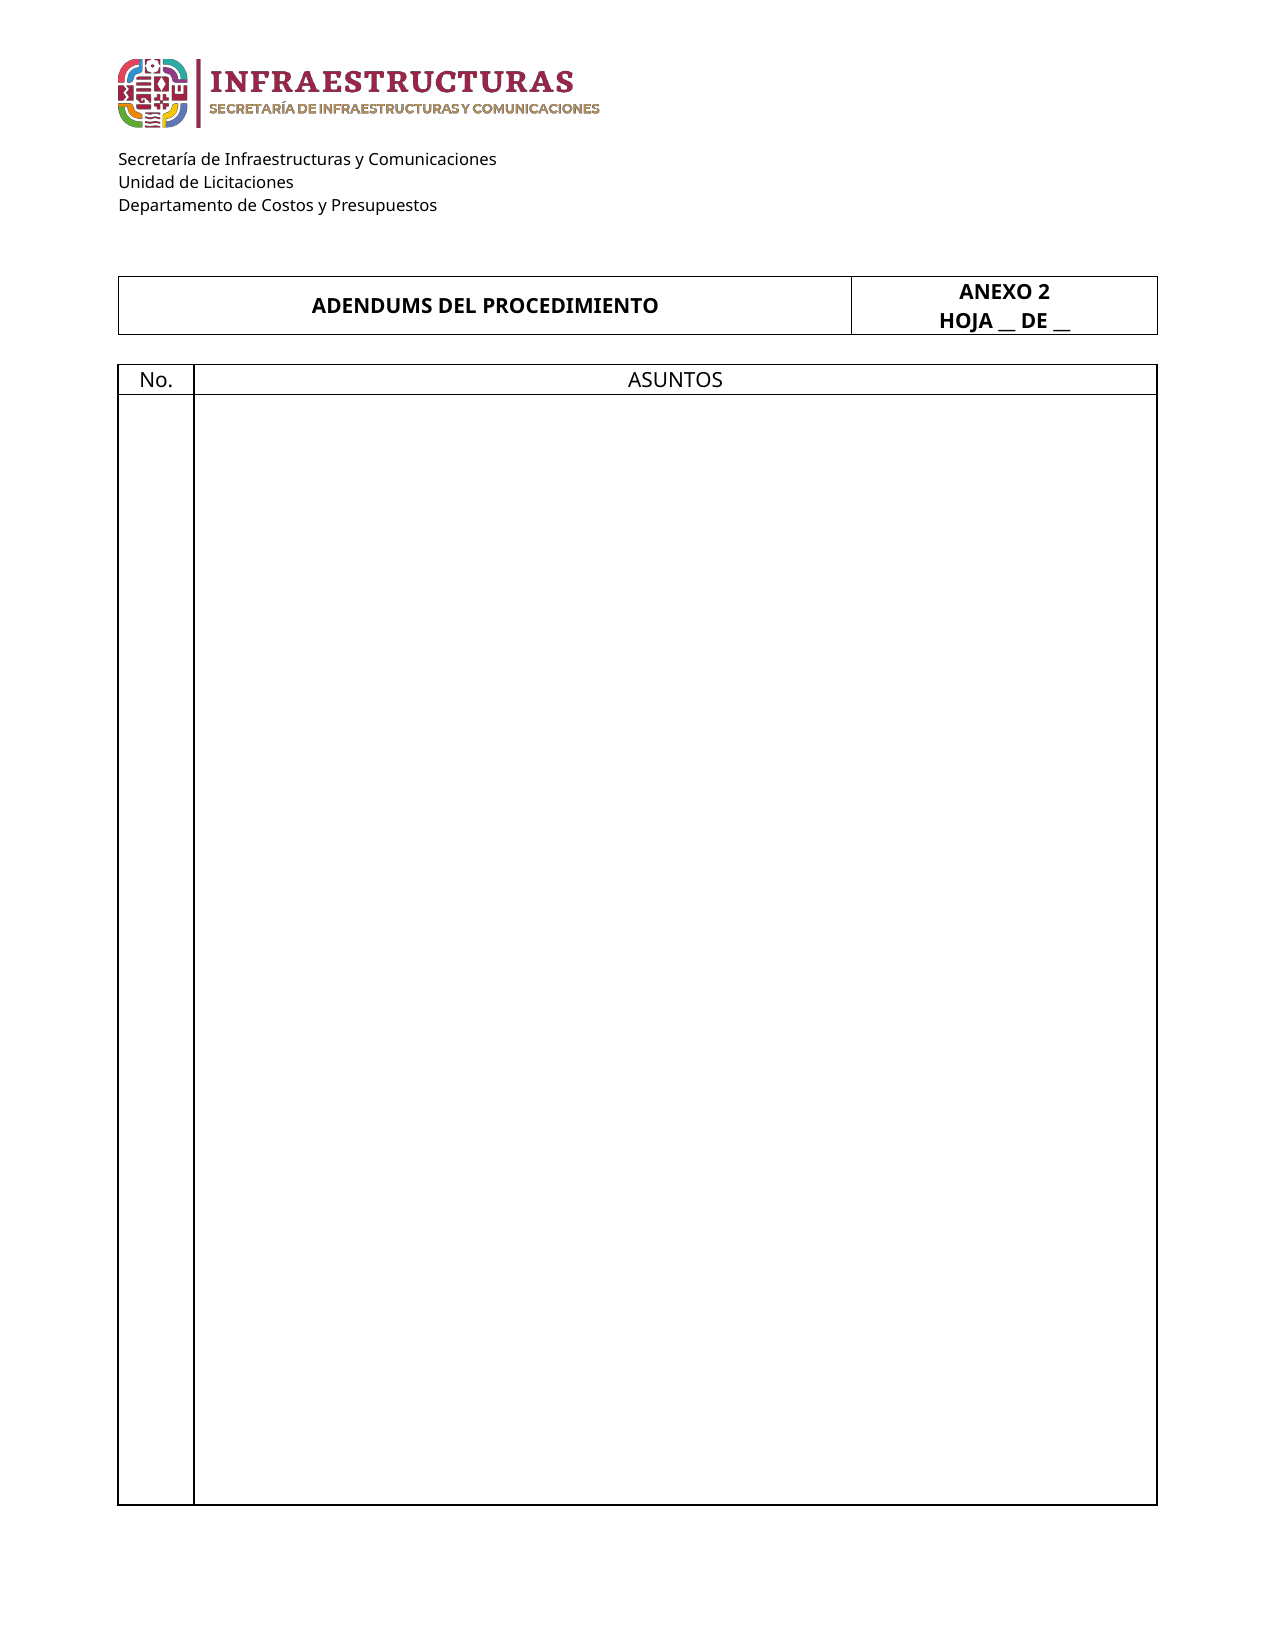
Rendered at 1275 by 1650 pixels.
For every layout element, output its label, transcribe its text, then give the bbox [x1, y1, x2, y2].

table_header ASUNTOS [195, 365, 1156, 394]
table_header No. [119, 365, 193, 394]
table_header ANEXO 2 HOJA __ DE __ [852, 277, 1157, 334]
picture [118, 59, 624, 130]
table_header ADENDUMS DEL PROCEDIMIENTO [119, 277, 851, 334]
table_cell [195, 395, 1156, 1504]
table_cell [119, 395, 193, 1504]
